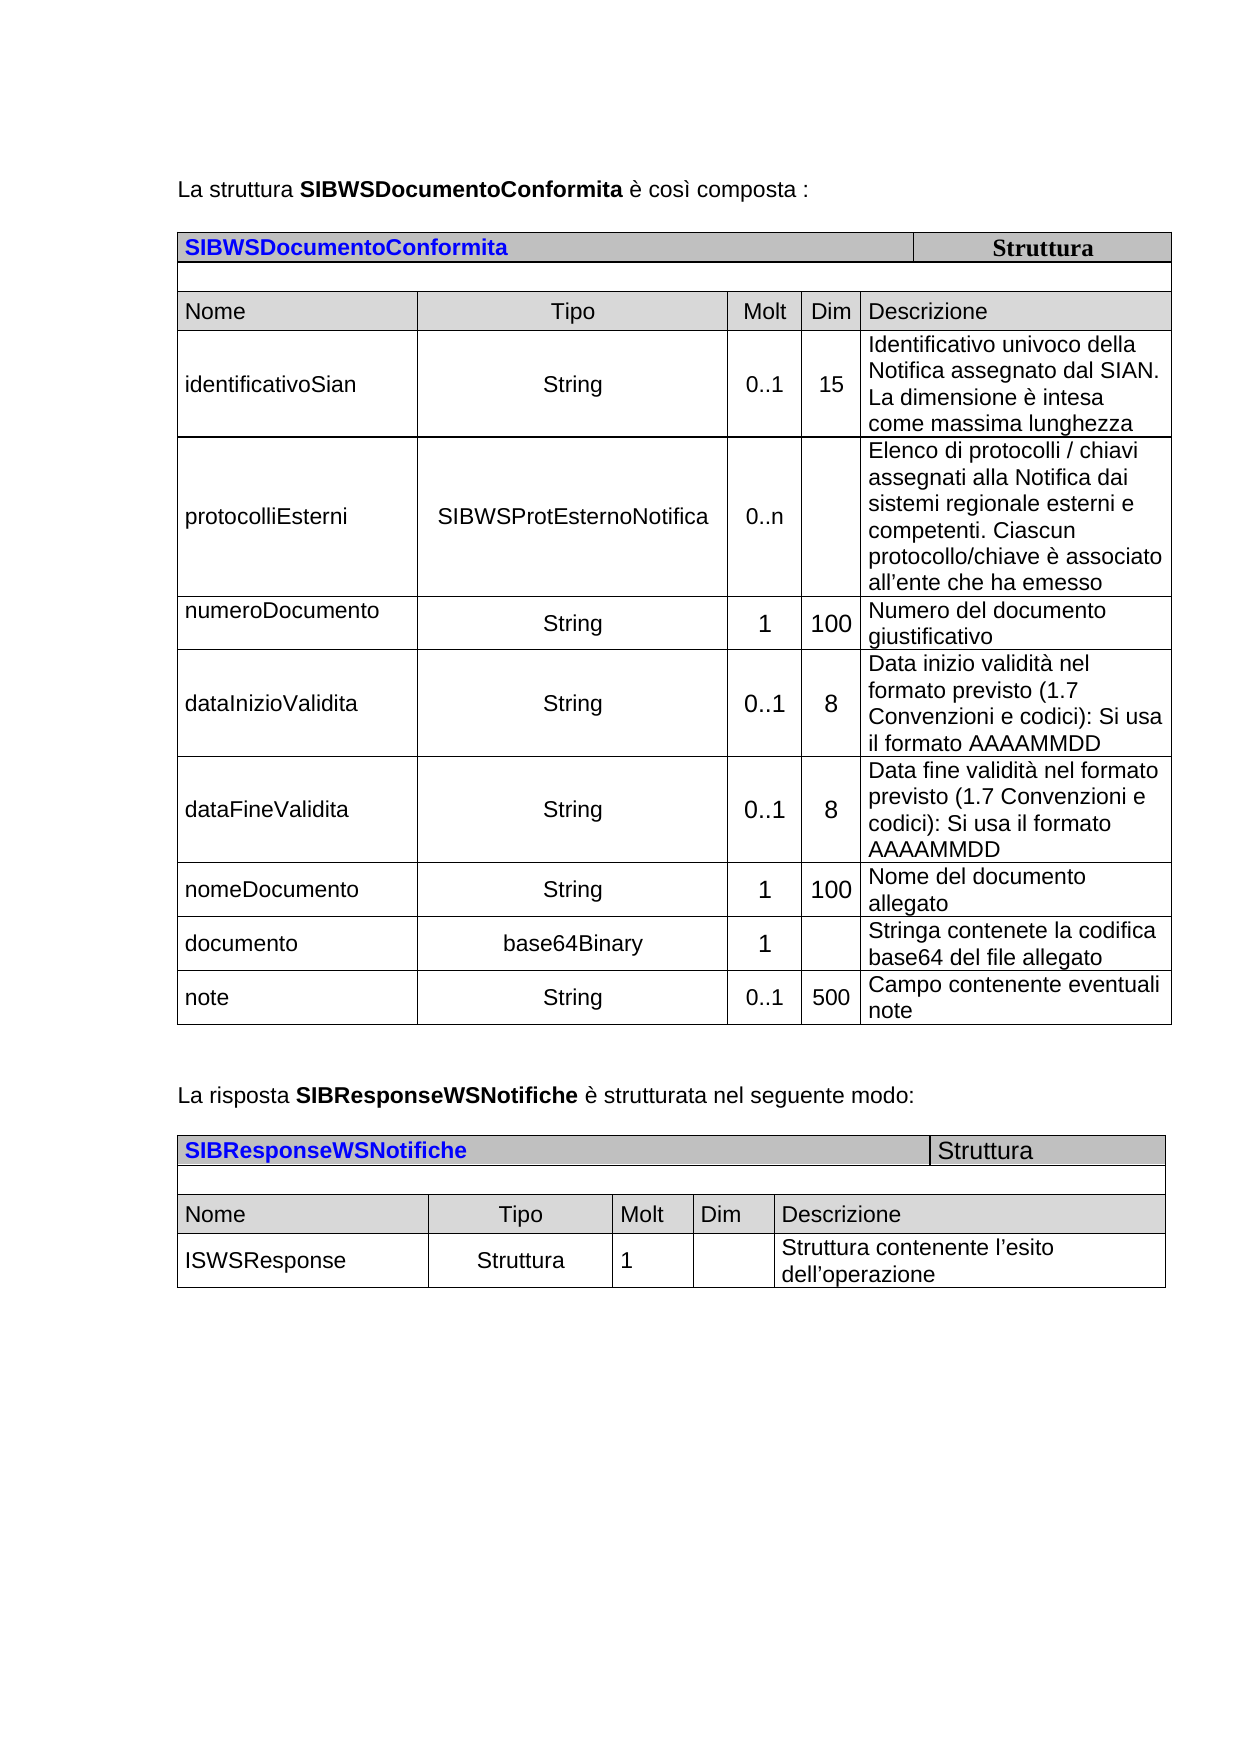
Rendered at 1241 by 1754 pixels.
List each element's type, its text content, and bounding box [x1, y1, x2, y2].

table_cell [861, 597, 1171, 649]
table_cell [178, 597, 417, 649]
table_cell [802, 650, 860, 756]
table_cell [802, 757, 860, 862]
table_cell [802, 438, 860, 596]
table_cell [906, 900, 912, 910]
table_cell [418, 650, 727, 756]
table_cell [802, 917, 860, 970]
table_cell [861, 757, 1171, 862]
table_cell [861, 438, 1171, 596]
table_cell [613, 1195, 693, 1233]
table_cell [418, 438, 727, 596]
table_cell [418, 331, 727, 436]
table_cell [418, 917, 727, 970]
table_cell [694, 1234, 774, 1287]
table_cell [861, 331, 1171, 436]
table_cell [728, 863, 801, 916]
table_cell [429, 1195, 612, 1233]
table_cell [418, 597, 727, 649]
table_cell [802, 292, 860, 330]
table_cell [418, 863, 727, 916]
text La risposta SIBResponseWSNotifiche è strutturata nel seguente modo: [177, 1082, 1081, 1108]
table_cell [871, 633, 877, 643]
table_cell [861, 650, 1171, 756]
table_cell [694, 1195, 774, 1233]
text La struttura SIBWSDocumentoConformita è così composta : [177, 176, 1081, 203]
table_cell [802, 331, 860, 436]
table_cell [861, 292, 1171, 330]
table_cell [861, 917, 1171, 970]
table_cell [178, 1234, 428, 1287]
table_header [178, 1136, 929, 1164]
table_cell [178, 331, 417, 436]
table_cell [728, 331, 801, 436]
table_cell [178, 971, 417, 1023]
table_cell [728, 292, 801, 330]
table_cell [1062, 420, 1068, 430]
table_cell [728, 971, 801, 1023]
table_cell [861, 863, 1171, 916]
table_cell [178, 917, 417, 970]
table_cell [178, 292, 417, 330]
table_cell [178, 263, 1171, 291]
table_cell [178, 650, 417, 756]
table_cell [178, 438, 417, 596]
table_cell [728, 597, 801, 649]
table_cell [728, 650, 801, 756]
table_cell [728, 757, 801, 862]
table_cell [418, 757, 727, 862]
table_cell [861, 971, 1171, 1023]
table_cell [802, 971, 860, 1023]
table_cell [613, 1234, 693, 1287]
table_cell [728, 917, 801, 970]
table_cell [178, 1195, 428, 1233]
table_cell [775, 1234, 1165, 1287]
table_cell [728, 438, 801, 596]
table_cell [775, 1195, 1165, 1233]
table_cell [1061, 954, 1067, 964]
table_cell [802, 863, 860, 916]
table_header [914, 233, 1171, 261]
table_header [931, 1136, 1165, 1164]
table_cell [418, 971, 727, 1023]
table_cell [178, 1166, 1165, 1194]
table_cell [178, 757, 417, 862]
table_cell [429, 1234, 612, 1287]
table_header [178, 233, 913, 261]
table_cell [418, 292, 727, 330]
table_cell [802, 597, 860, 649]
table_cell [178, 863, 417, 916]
